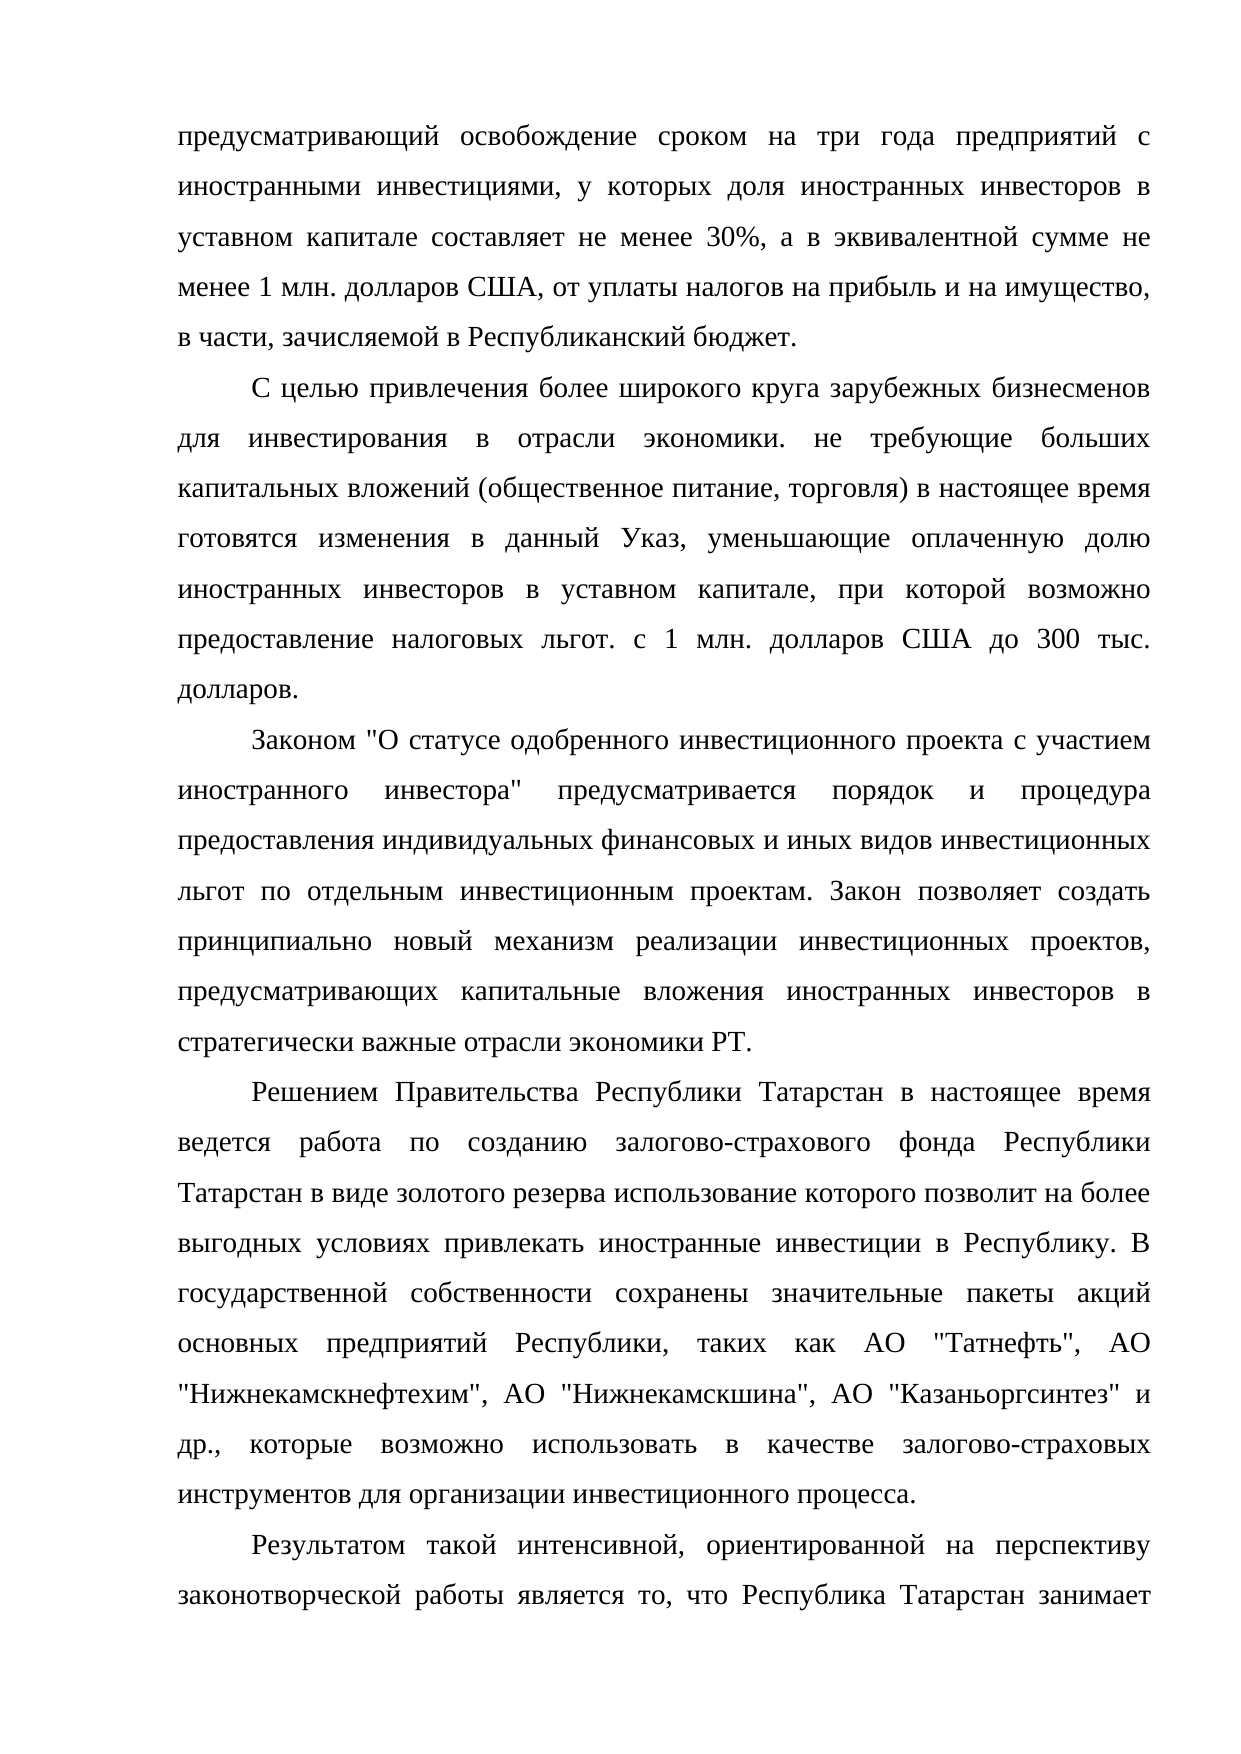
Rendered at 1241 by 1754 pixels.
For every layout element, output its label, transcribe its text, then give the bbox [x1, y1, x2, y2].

text Законом "О статусе одобренного инвестиционного проекта с участием иностранного инвестора" предусматривается порядок и процедура предоставления индивидуальных финансовых и иных видов инвестиционных льгот по отдельным инвестиционным проектам. Закон позволяет создать принципиально новый механизм реализации инвестиционных проектов, предусматривающих капитальные вложения иностранных инвесторов в стратегически важные отрасли экономики РТ. [177, 722, 1152, 1057]
text Решением Правительства Республики Татарстан в настоящее время ведется работа по созданию залогово-страхового фонда Республики Татарстан в виде золотого резерва использование которого позволит на более выгодных условиях привлекать иностранные инвестиции в Республику. В государственной собственности сохранены значительные пакеты акций основных предприятий Республики, таких как АО "Татнефть", АО "Нижнекамскнефтехим", АО "Нижнекамскшина", АО "Казаньоргсинтез" и др., которые возможно использовать в качестве залогово-страховых инструментов для организации инвестиционного процесса. [177, 1074, 1152, 1510]
text С целью привлечения более широкого круга зарубежных бизнесменов для инвестирования в отрасли экономики. не требующие больших капитальных вложений (общественное питание, торговля) в настоящее время готовятся изменения в данный Указ, уменьшающие оплаченную долю иностранных инвесторов в уставном капитале, при которой возможно предоставление налоговых льгот. с 1 млн. долларов США до 300 тыс. долларов. [177, 370, 1152, 705]
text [177, 118, 1152, 353]
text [177, 1527, 1152, 1611]
